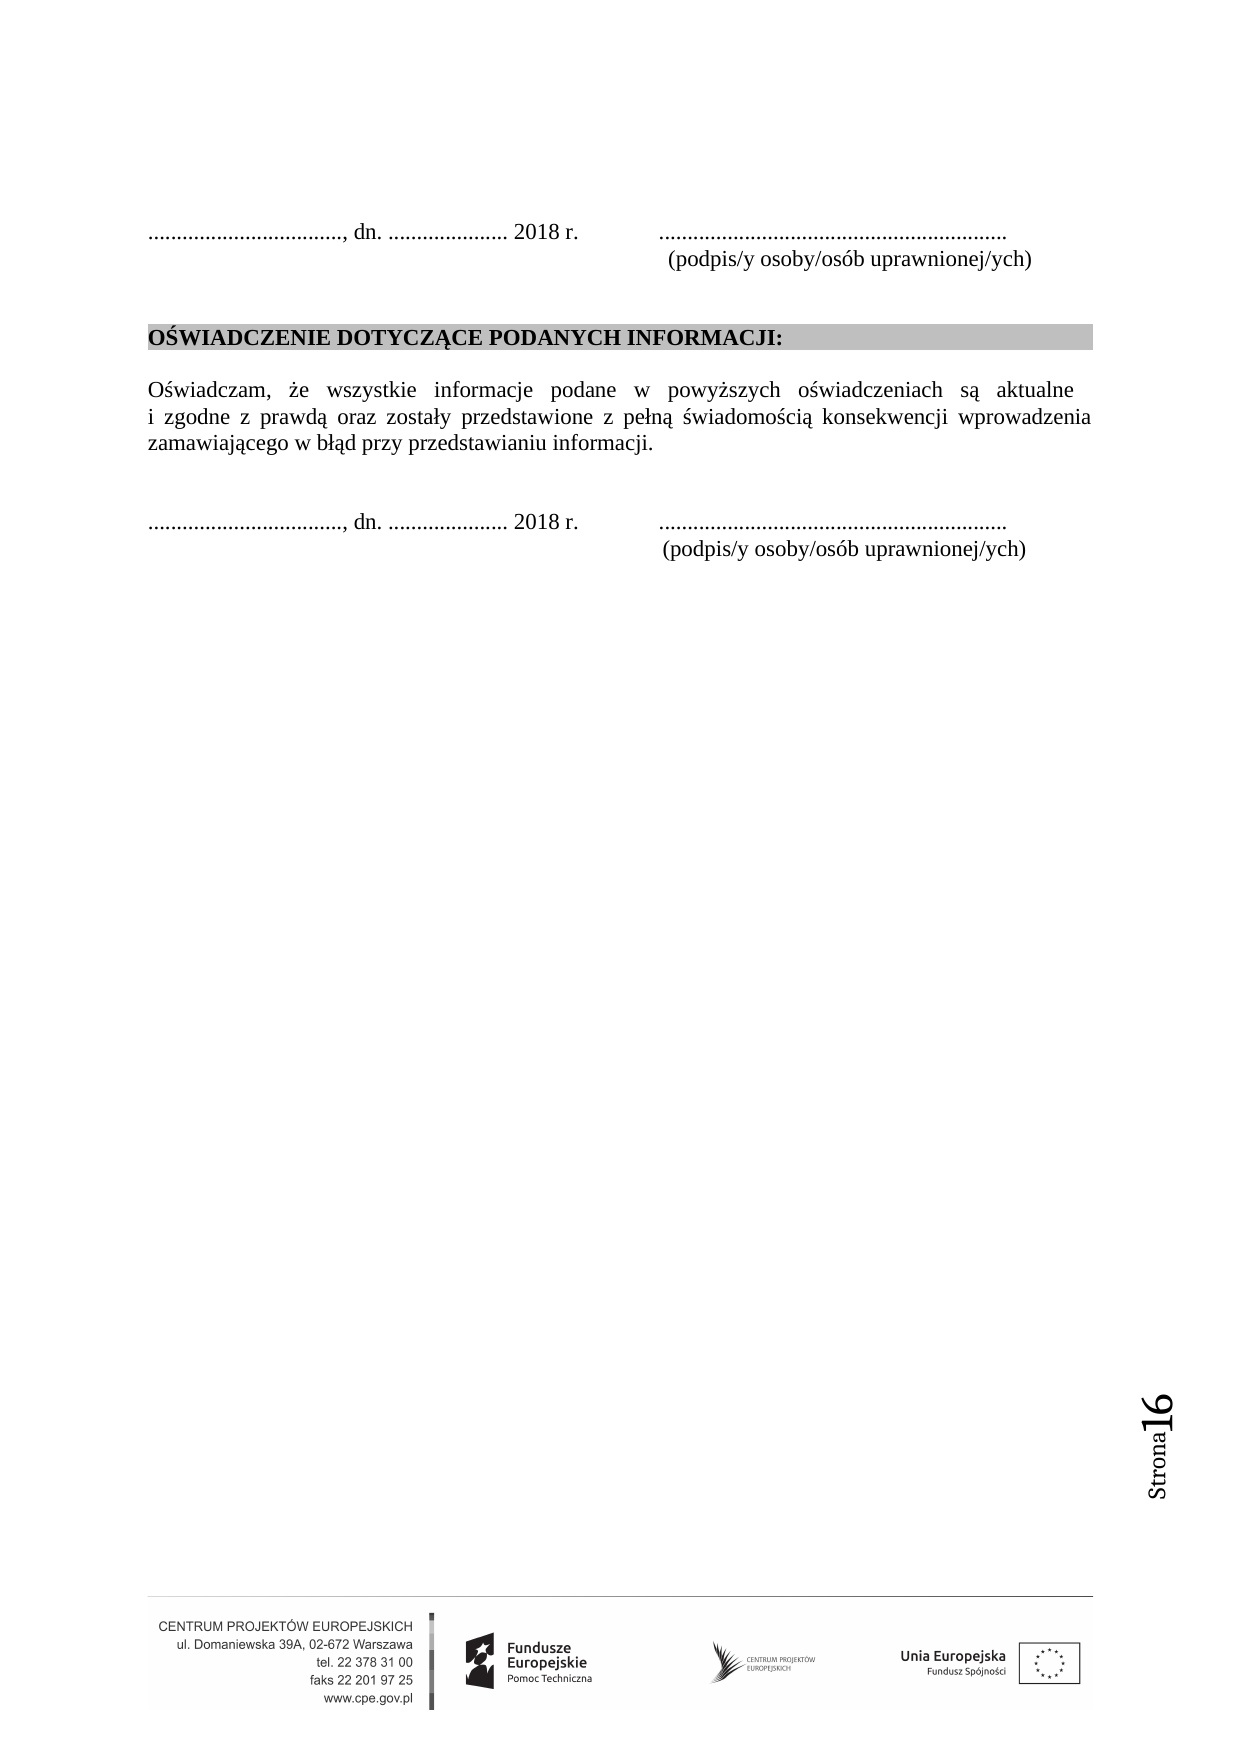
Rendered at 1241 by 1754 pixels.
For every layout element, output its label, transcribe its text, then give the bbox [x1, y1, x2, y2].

picture [147, 1596, 1094, 1710]
text OŚWIADCZENIE DOTYCZĄCE PODANYCH INFORMACJI: [148, 324, 1093, 350]
text (podpis/y osoby/osób uprawnionej/ych) [148, 245, 1093, 271]
text .................................., dn. ..................... 2018 r. ............................................................. [148, 508, 1093, 535]
text .................................., dn. ..................... 2018 r. ............................................................. [148, 218, 1093, 245]
text (podpis/y osoby/osób uprawnionej/ych) [148, 535, 1093, 561]
text Oświadczam, że wszystkie informacje podane w powyższych oświadczeniach są aktualne i zgodne z prawdą oraz zostały przedstawione z pełną świadomością konsekwencji wprowadzenia zamawiającego w błąd przy przedstawianiu informacji. [148, 377, 1093, 456]
